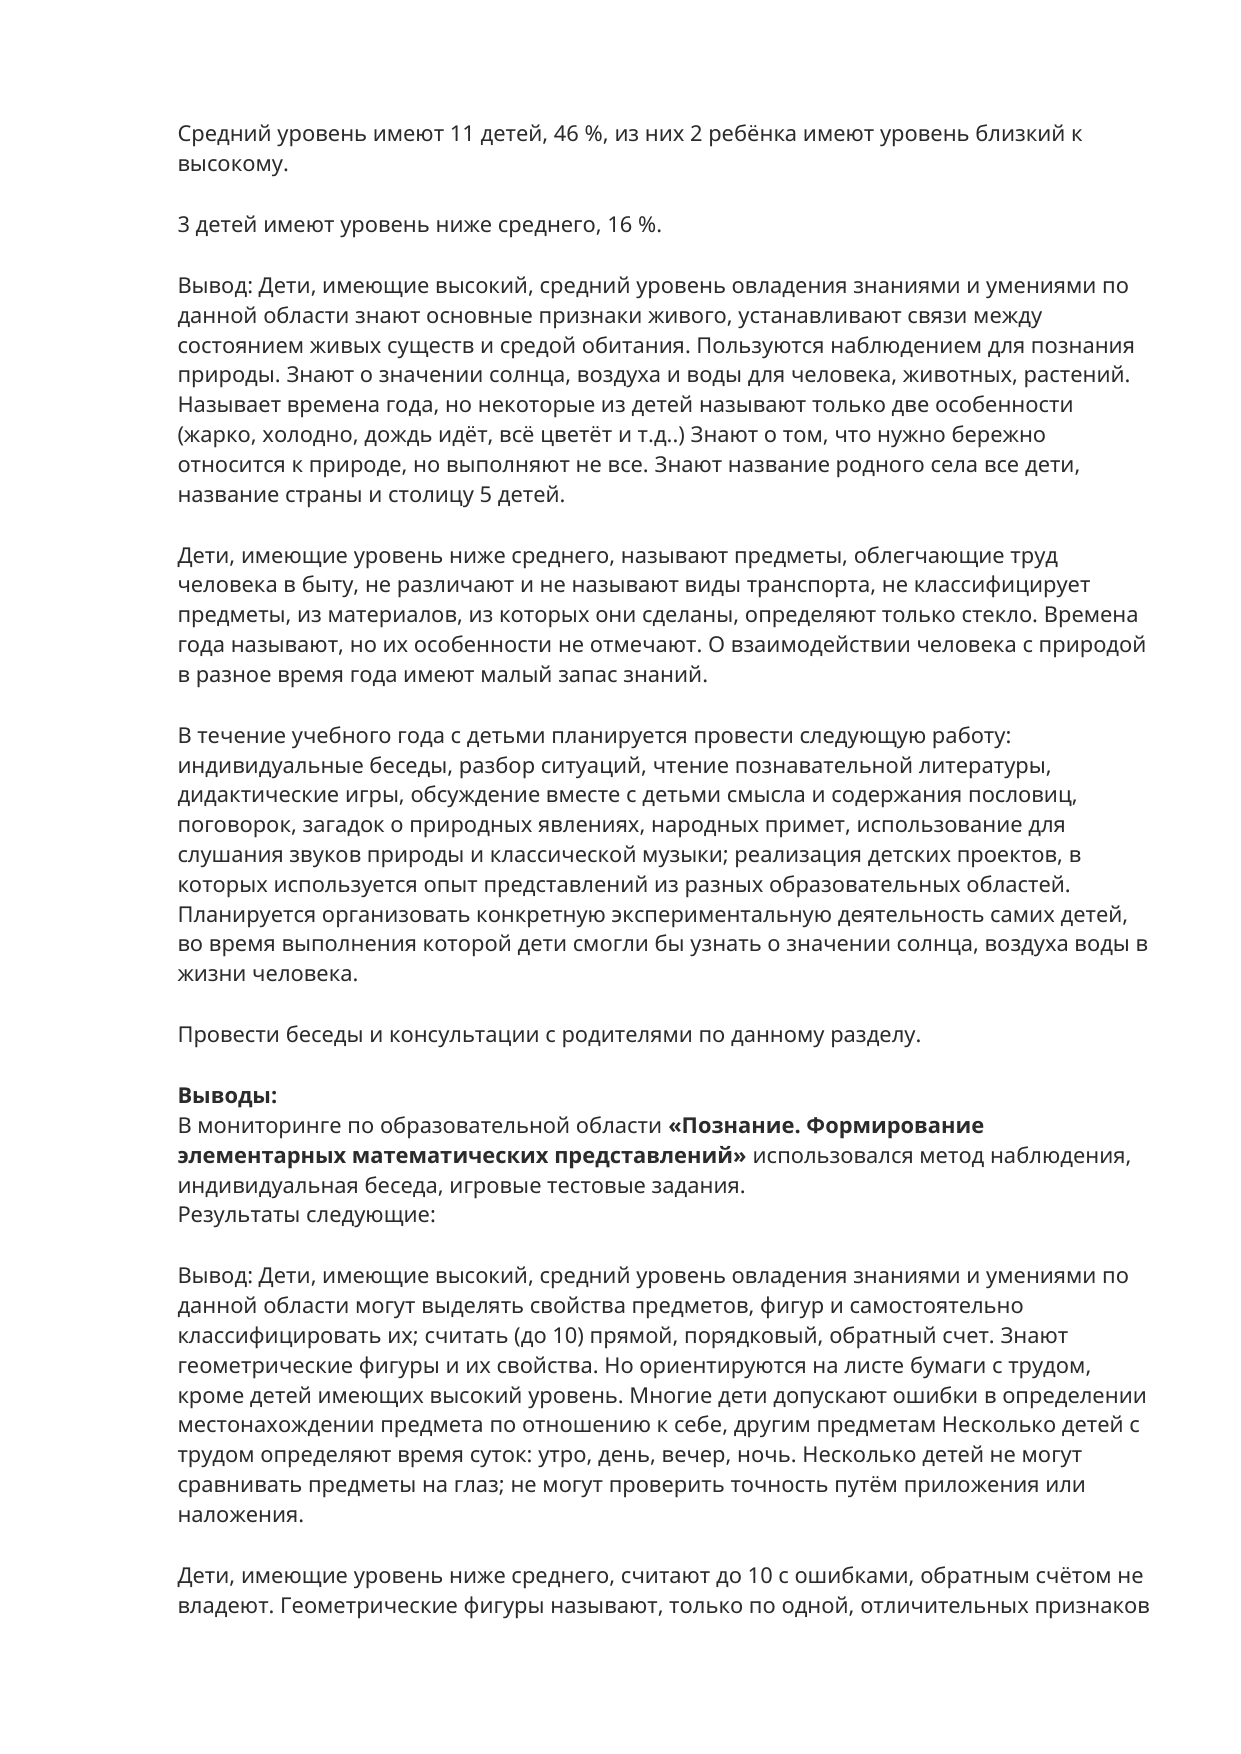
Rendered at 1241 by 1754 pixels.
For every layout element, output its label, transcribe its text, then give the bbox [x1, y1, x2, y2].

text 3 детей имеют уровень ниже среднего, 16 %. [177, 209, 1152, 239]
text В течение учебного года с детьми планируется провести следующую работу: индивидуальные беседы, разбор ситуаций, чтение познавательной литературы, дидактические игры, обсуждение вместе с детьми смысла и содержания пословиц, поговорок, загадок о природных явлениях, народных примет, использование для слушания звуков природы и классической музыки; реализация детских проектов, в которых используется опыт представлений из разных образовательных областей. Планируется организовать конкретную экспериментальную деятельность самих детей, во время выполнения которой дети смогли бы узнать о значении солнца, воздуха воды в жизни человека. [177, 720, 1152, 988]
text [177, 1560, 1152, 1619]
text Средний уровень имеют 11 детей, 46 %, из них 2 ребёнка имеют уровень близкий к высокому. [177, 118, 1152, 178]
text Результаты следующие: [177, 1199, 1152, 1229]
text В мониторинге по образовательной области «Познание. Формирование элементарных математических представлений» использовался метод наблюдения, индивидуальная беседа, игровые тестовые задания. [177, 1110, 1152, 1199]
text Вывод: Дети, имеющие высокий, средний уровень овладения знаниями и умениями по данной области знают основные признаки живого, устанавливают связи между состоянием живых существ и средой обитания. Пользуются наблюдением для познания природы. Знают о значении солнца, воздуха и воды для человека, животных, растений. Называет времена года, но некоторые из детей называют только две особенности (жарко, холодно, дождь идёт, всё цветёт и т.д..) Знают о том, что нужно бережно относится к природе, но выполняют не все. Знают название родного села все дети, название страны и столицу 5 детей. [177, 270, 1152, 508]
text Вывод: Дети, имеющие высокий, средний уровень овладения знаниями и умениями по данной области могут выделять свойства предметов, фигур и самостоятельно классифицировать их; считать (до 10) прямой, порядковый, обратный счет. Знают геометрические фигуры и их свойства. Но ориентируются на листе бумаги с трудом, кроме детей имеющих высокий уровень. Многие дети допускают ошибки в определении местонахождении предмета по отношению к себе, другим предметам Несколько детей с трудом определяют время суток: утро, день, вечер, ночь. Несколько детей не могут сравнивать предметы на глаз; не могут проверить точность путём приложения или наложения. [177, 1260, 1152, 1528]
text Дети, имеющие уровень ниже среднего, называют предметы, облегчающие труд человека в быту, не различают и не называют виды транспорта, не классифицирует предметы, из материалов, из которых они сделаны, определяют только стекло. Времена года называют, но их особенности не отмечают. О взаимодействии человека с природой в разное время года имеют малый запас знаний. [177, 539, 1152, 688]
text Провести беседы и консультации с родителями по данному разделу. [177, 1019, 1152, 1049]
text Выводы: [177, 1080, 1152, 1110]
